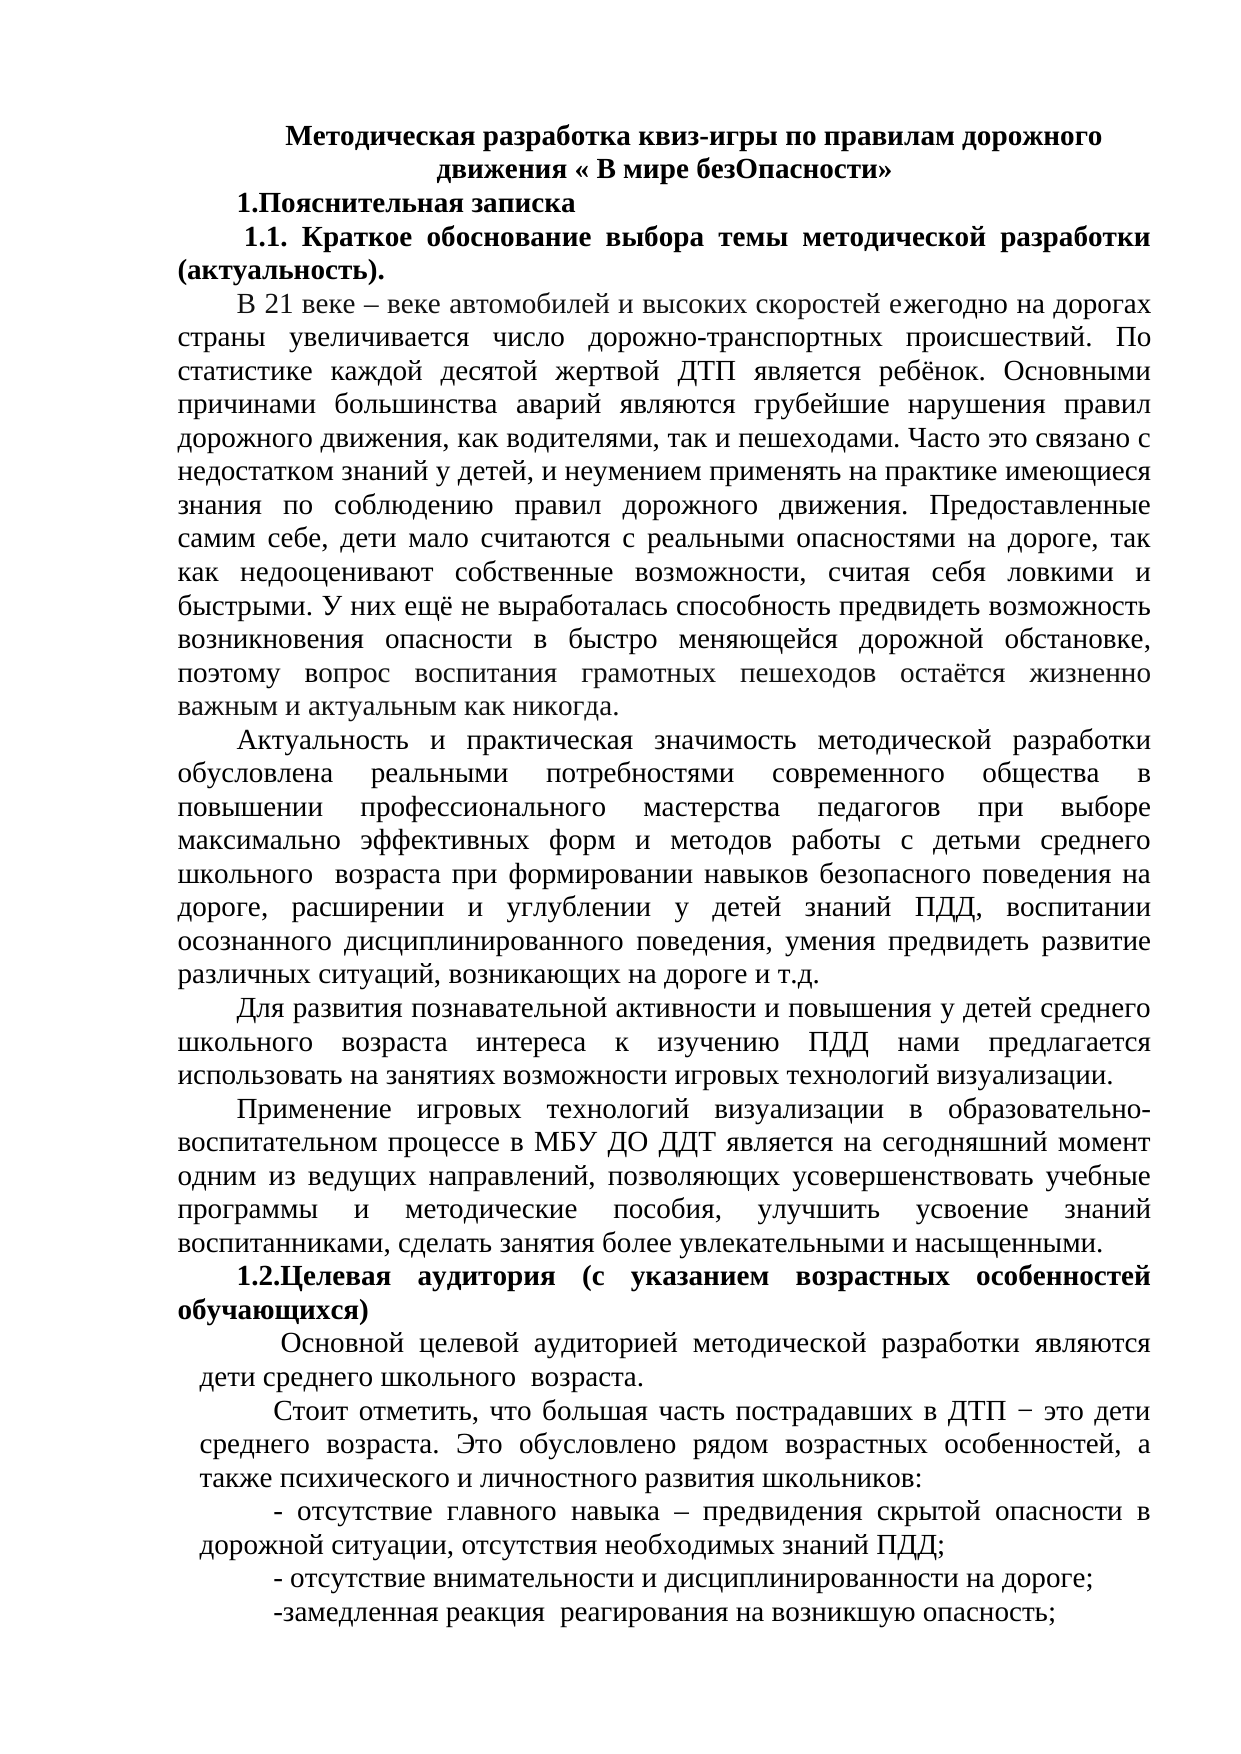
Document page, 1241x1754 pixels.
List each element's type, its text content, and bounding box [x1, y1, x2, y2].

text 1.2.Целевая аудитория (с указанием возрастных особенностей обучающихся) [177, 1258, 1152, 1326]
text -замедленная реакция реагирования на возникшую опасность; [199, 1594, 1152, 1627]
text Актуальность и практическая значимость методической разработки обусловлена реальными потребностями современного общества в повышении профессионального мастерства педагогов при выборе максимально эффективных форм и методов работы с детьми среднего школьного возраста при формировании навыков безопасного поведения на дороге, расширении и углублении у детей знаний ПДД, воспитании осознанного дисциплинированного поведения, умения предвидеть развитие различных ситуаций, возникающих на дороге и т.д. [177, 722, 1152, 990]
text 1.Пояснительная записка [177, 185, 1152, 219]
text Методическая разработка квиз-игры по правилам дорожного движения « В мире безОпасности» [177, 118, 1152, 185]
text Основной целевой аудиторией методической разработки являются дети среднего школьного возраста. [199, 1326, 1152, 1393]
text Стоит отметить, что большая часть пострадавших в ДТП − это дети среднего возраста. Это обусловлено рядом возрастных особенностей, а также психического и личностного развития школьников: [199, 1393, 1152, 1493]
text В 21 веке – веке автомобилей и высоких скоростей ежегодно на дорогах страны увеличивается число дорожно-транспортных происшествий. По статистике каждой десятой жертвой ДТП является ребёнок. Основными причинами большинства аварий являются грубейшие нарушения правил дорожного движения, как водителями, так и пешеходами. Часто это связано с недостатком знаний у детей, и неумением применять на практике имеющиеся знания по соблюдению правил дорожного движения. Предоставленные самим себе, дети мало считаются с реальными опасностями на дороге, так как недооценивают собственные возможности, считая себя ловкими и быстрыми. У них ещё не выработалась способность предвидеть возможность возникновения опасности в быстро меняющейся дорожной обстановке, поэтому вопрос воспитания грамотных пешеходов остаётся жизненно важным и актуальным как никогда. [177, 286, 1152, 722]
text Для развития познавательной активности и повышения у детей среднего школьного возраста интереса к изучению ПДД нами предлагается использовать на занятиях возможности игровых технологий визуализации. [177, 990, 1152, 1091]
text 1.1. Краткое обоснование выбора темы методической разработки (актуальность). [177, 219, 1152, 286]
text - отсутствие внимательности и дисциплинированности на дороге; [199, 1560, 1152, 1594]
text - отсутствие главного навыка – предвидения скрытой опасности в дорожной ситуации, отсутствия необходимых знаний ПДД; [199, 1493, 1152, 1560]
text Применение игровых технологий визуализации в образовательно-воспитательном процессе в МБУ ДО ДДТ является на сегодняшний момент одним из ведущих направлений, позволяющих усовершенствовать учебные программы и методические пособия, улучшить усвоение знаний воспитанниками, сделать занятия более увлекательными и насыщенными. [177, 1091, 1152, 1258]
